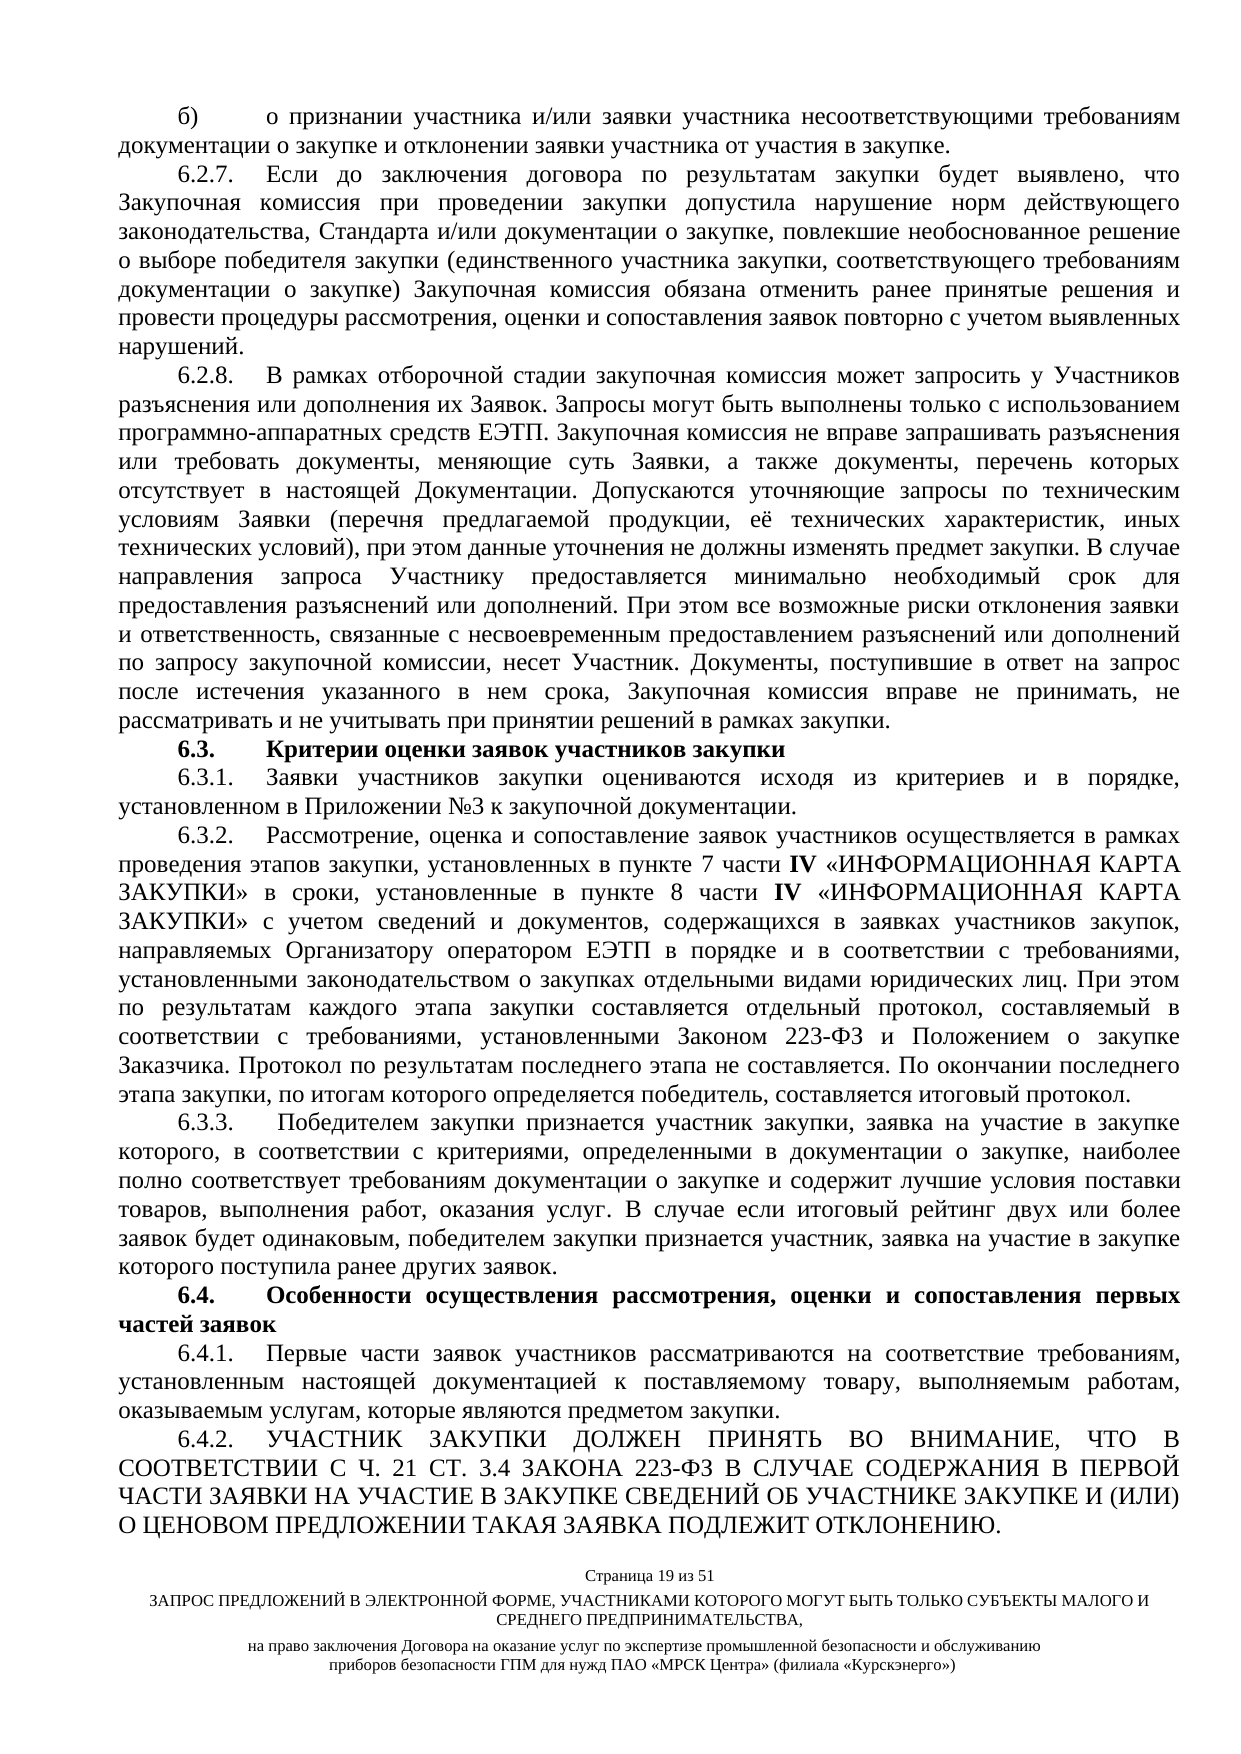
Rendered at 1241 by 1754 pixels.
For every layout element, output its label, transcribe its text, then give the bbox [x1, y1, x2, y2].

subtitle Критерии оценки заявок участников закупки [118, 734, 1181, 762]
subtitle Заявки участников закупки оцениваются исходя из критериев и в порядке, установленном в Приложении №3 к закупочной документации. [118, 762, 1181, 820]
subtitle В рамках отборочной стадии закупочная комиссия может запросить у Участников разъяснения или дополнения их Заявок. Запросы могут быть выполнены только с использованием программно-аппаратных средств ЕЭТП. Закупочная комиссия не вправе запрашивать разъяснения или требовать документы, меняющие суть Заявки, а также документы, перечень которых отсутствует в настоящей Документации. Допускаются уточняющие запросы по техническим условиям Заявки (перечня предлагаемой продукции, её технических характеристик, иных технических условий), при этом данные уточнения не должны изменять предмет закупки. В случае направления запроса Участнику предоставляется минимально необходимый срок для предоставления разъяснений или дополнений. При этом все возможные риски отклонения заявки и ответственность, связанные с несвоевременным предоставлением разъяснений или дополнений по запросу закупочной комиссии, несет Участник. Документы, поступившие в ответ на запрос после истечения указанного в нем срока, Закупочная комиссия вправе не принимать, не рассматривать и не учитывать при принятии решений в рамках закупки. [118, 360, 1181, 734]
subtitle Особенности осуществления рассмотрения, оценки и сопоставления первых частей заявок [118, 1280, 1181, 1338]
subtitle УЧАСТНИК ЗАКУПКИ ДОЛЖЕН ПРИНЯТЬ ВО ВНИМАНИЕ, ЧТО В СООТВЕТСТВИИ С Ч. 21 СТ. 3.4 ЗАКОНА 223-ФЗ В СЛУЧАЕ СОДЕРЖАНИЯ В ПЕРВОЙ ЧАСТИ ЗАЯВКИ НА УЧАСТИЕ В ЗАКУПКЕ СВЕДЕНИЙ ОБ УЧАСТНИКЕ ЗАКУПКЕ И (ИЛИ) О ЦЕНОВОМ ПРЕДЛОЖЕНИИ ТАКАЯ ЗАЯВКА ПОДЛЕЖИТ ОТКЛОНЕНИЮ. [118, 1424, 1181, 1539]
subtitle Рассмотрение, оценка и сопоставление заявок участников осуществляется в рамках проведения этапов закупки, установленных в пункте 7 части IV «ИНФОРМАЦИОННАЯ КАРТА ЗАКУПКИ» в сроки, установленные в пункте 8 части IV «ИНФОРМАЦИОННАЯ КАРТА ЗАКУПКИ» с учетом сведений и документов, содержащихся в заявках участников закупок, направляемых Организатору оператором ЕЭТП в порядке и в соответствии с требованиями, установленными законодательством о закупках отдельными видами юридических лиц. При этом по результатам каждого этапа закупки составляется отдельный протокол, составляемый в соответствии с требованиями, установленными Законом 223-ФЗ и Положением о закупке Заказчика. Протокол по результатам последнего этапа не составляется. По окончании последнего этапа закупки, по итогам которого определяется победитель, составляется итоговый протокол. [118, 820, 1181, 1107]
subtitle Если до заключения договора по результатам закупки будет выявлено, что Закупочная комиссия при проведении закупки допустила нарушение норм действующего законодательства, Стандарта и/или документации о закупке, повлекшие необоснованное решение о выборе победителя закупки (единственного участника закупки, соответствующего требованиям документации о закупке) Закупочная комиссия обязана отменить ранее принятые решения и провести процедуры рассмотрения, оценки и сопоставления заявок повторно с учетом выявленных нарушений. [118, 159, 1181, 360]
subtitle о признании участника и/или заявки участника несоответствующими требованиям документации о закупке и отклонении заявки участника от участия в закупке. [118, 101, 1181, 159]
subtitle Первые части заявок участников рассматриваются на соответствие требованиям, установленным настоящей документацией к поставляемому товару, выполняемым работам, оказываемым услугам, которые являются предметом закупки. [118, 1338, 1181, 1424]
subtitle Победителем закупки признается участник закупки, заявка на участие в закупке которого, в соответствии с критериями, определенными в документации о закупке, наиболее полно соответствует требованиям документации о закупке и содержит лучшие условия поставки товаров, выполнения работ, оказания услуг. В случае если итоговый рейтинг двух или более заявок будет одинаковым, победителем закупки признается участник, заявка на участие в закупке которого поступила ранее других заявок. [118, 1107, 1181, 1280]
